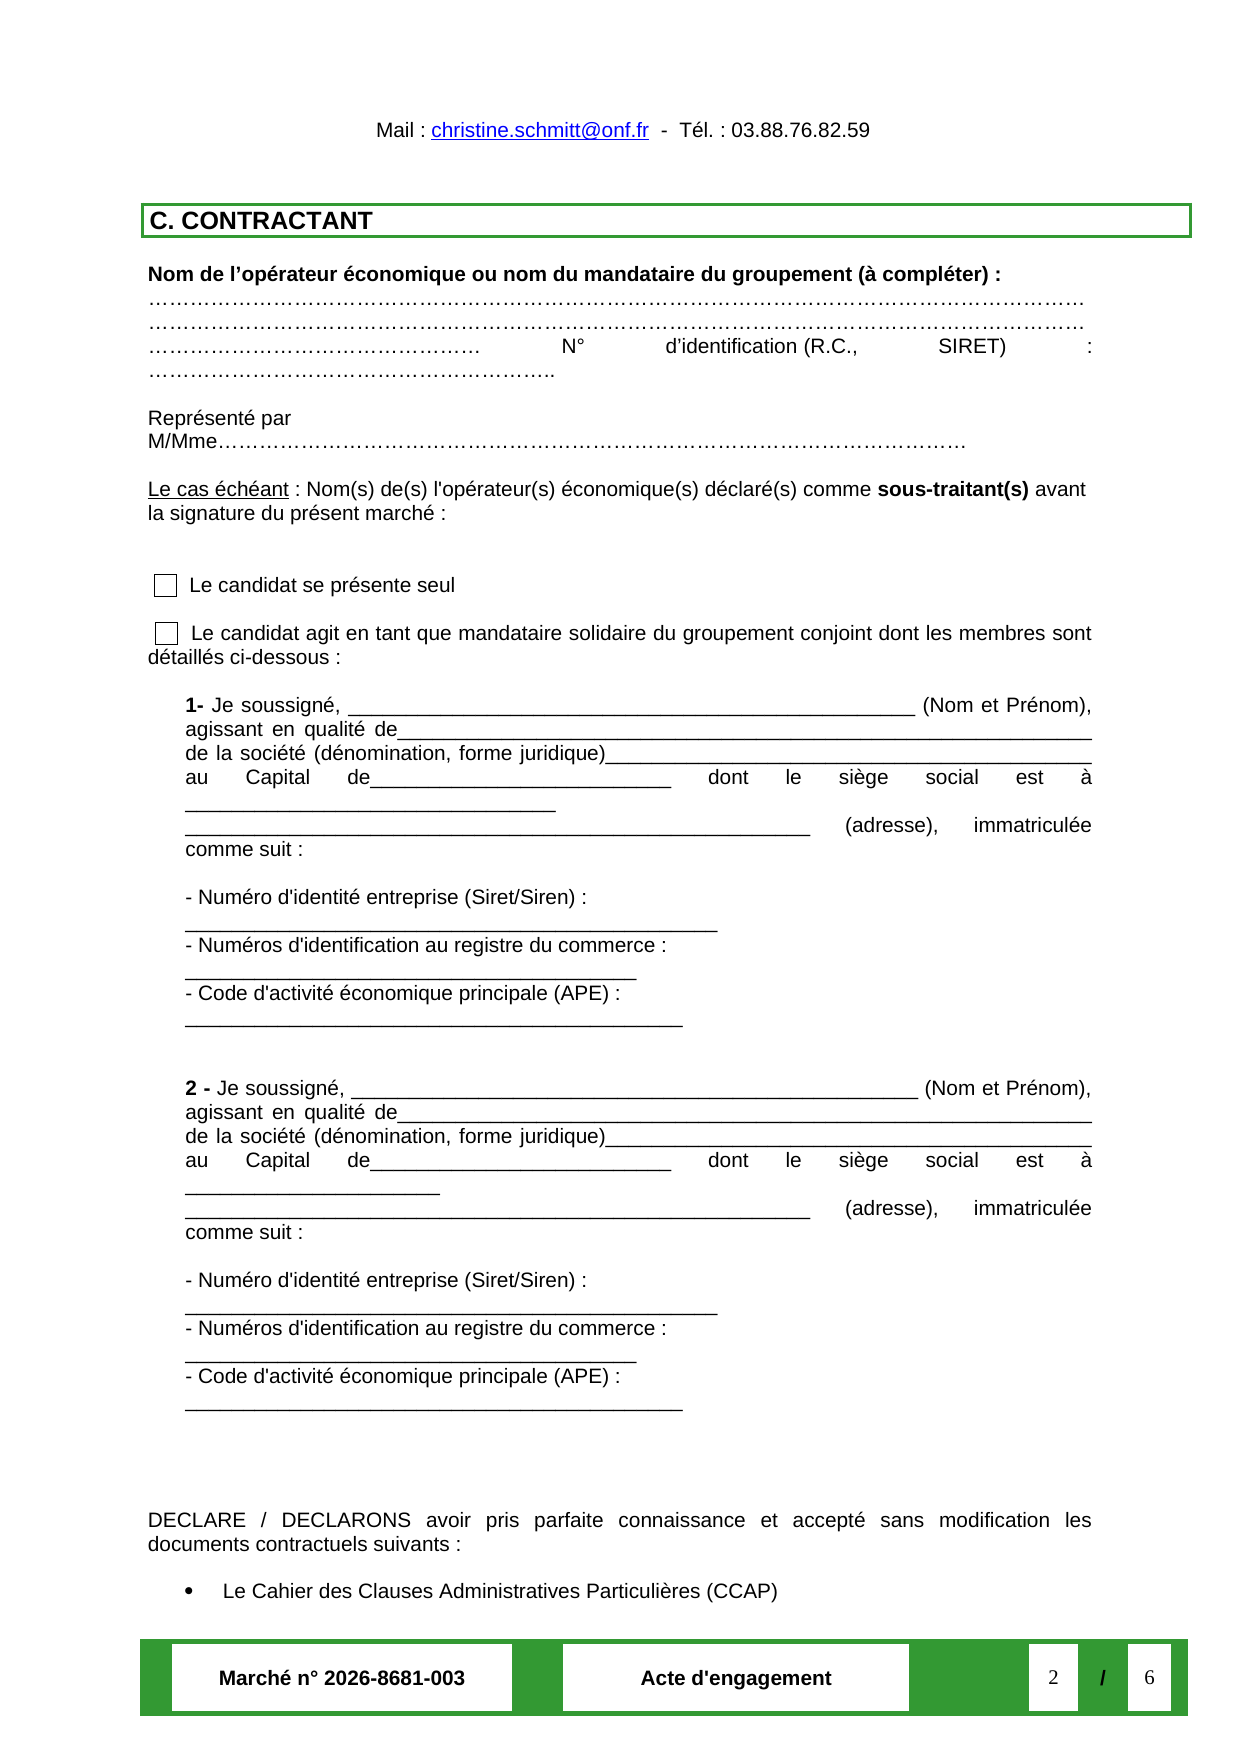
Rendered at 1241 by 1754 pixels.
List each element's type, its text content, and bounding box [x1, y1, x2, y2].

text Le candidat se présente seul [148, 573, 1093, 597]
list Le Cahier des Clauses Administratives Particulières (CCAP) [185, 1579, 1093, 1603]
text Le candidat agit en tant que mandataire solidaire du groupement conjoint dont les membres sont détaillés ci-dessous : [148, 621, 1093, 669]
text DECLARE / DECLARONS avoir pris parfaite connaissance et accepté sans modification les documents contractuels suivants : [148, 1507, 1093, 1555]
text - Numéro d'identité entreprise (Siret/Siren) : ______________________________________________ [185, 1268, 1093, 1316]
text - Numéros d'identification au registre du commerce : _______________________________________ [185, 932, 1093, 980]
text Nom de l’opérateur économique ou nom du mandataire du groupement (à compléter) : [148, 262, 1093, 286]
text 1- Je soussigné, _________________________________________________ (Nom et Prénom), agissant en qualité de____________________________________________________________ de la société (dénomination, forme juridique)__________________________________________ au Capital de__________________________ dont le siège social est à ________________________________ [185, 693, 1093, 813]
text - Code d'activité économique principale (APE) : ___________________________________________ [185, 1364, 1093, 1412]
text Représenté par M/Mme……………………………………………………………………………………………… [148, 405, 1093, 453]
text Le cas échéant : Nom(s) de(s) l'opérateur(s) économique(s) déclaré(s) comme sous-traitant(s) avant la signature du présent marché : [148, 477, 1093, 525]
text ………………………………………………………………………………………………………………………………………………………………………………………………………………………………………………………………………………………… N° d’identification (R.C., SIRET) : ………………………………………………….. [148, 286, 1093, 381]
table_header C. CONTRACTANT [144, 206, 1189, 234]
text ______________________________________________________ (adresse), immatriculée comme suit : [185, 1196, 1093, 1244]
text Mail : christine.schmitt@onf.fr - Tél. : 03.88.76.82.59 [148, 118, 1093, 142]
text - Numéro d'identité entreprise (Siret/Siren) : ______________________________________________ [185, 884, 1093, 932]
text 2 - Je soussigné, _________________________________________________ (Nom et Prénom), agissant en qualité de____________________________________________________________ de la société (dénomination, forme juridique)__________________________________________ au Capital de__________________________ dont le siège social est à ______________________ [185, 1076, 1093, 1196]
text - Code d'activité économique principale (APE) : ___________________________________________ [185, 980, 1093, 1028]
text - Numéros d'identification au registre du commerce : _______________________________________ [185, 1316, 1093, 1364]
text ______________________________________________________ (adresse), immatriculée comme suit : [185, 813, 1093, 861]
